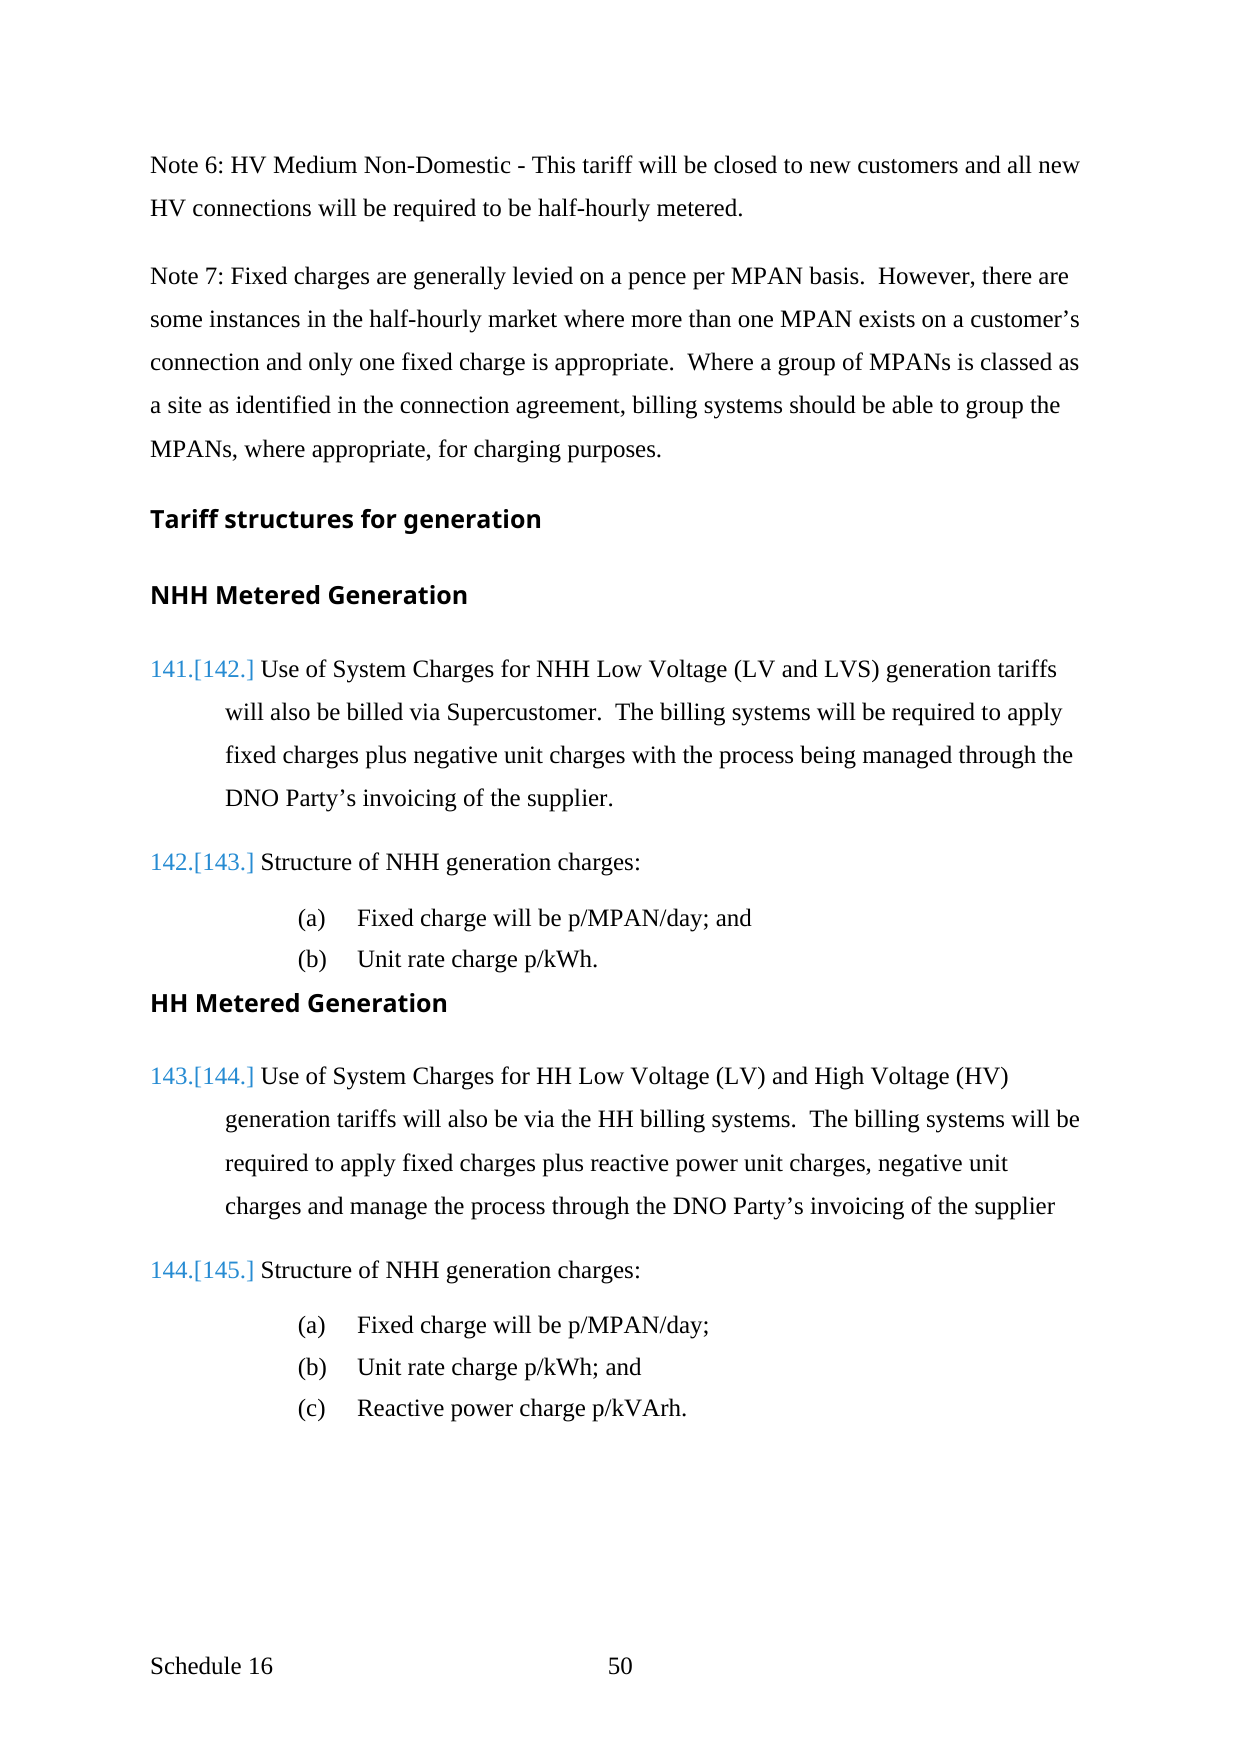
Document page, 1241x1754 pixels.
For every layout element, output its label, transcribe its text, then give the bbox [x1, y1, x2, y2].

text Note 7: Fixed charges are generally levied on a pence per MPAN basis. However, there are some instances in the half-hourly market where more than one MPAN exists on a customer’s connection and only one fixed charge is appropriate. Where a group of MPANs is classed as a site as identified in the connection agreement, billing systems should be able to group the MPANs, where appropriate, for charging purposes. [150, 261, 1090, 462]
subtitle Tariff structures for generation [150, 502, 1090, 536]
text Unit rate charge p/kWh. [298, 944, 1090, 973]
subtitle Structure of NHH generation charges: [150, 1255, 1090, 1283]
text Unit rate charge p/kWh; and [298, 1352, 1090, 1380]
subtitle Use of System Charges for NHH Low Voltage (LV and LVS) generation tariffs will also be billed via Supercustomer. The billing systems will be required to apply fixed charges plus negative unit charges with the process being managed through the DNO Party’s invoicing of the supplier. [150, 654, 1090, 812]
subtitle HH Metered Generation [150, 985, 1090, 1019]
list Fixed charge will be p/MPAN/day; [298, 1310, 1090, 1339]
subtitle NHH Metered Generation [150, 578, 1090, 612]
text Note 6: HV Medium Non-Domestic - This tariff will be closed to new customers and all new HV connections will be required to be half-hourly metered. [150, 150, 1090, 222]
list Fixed charge will be p/MPAN/day; and [298, 903, 1090, 932]
text Reactive power charge p/kVArh. [298, 1393, 1090, 1422]
subtitle Use of System Charges for HH Low Voltage (LV) and High Voltage (HV) generation tariffs will also be via the HH billing systems. The billing systems will be required to apply fixed charges plus reactive power unit charges, negative unit charges and manage the process through the DNO Party’s invoicing of the supplier [150, 1061, 1090, 1219]
subtitle Structure of NHH generation charges: [150, 847, 1090, 876]
